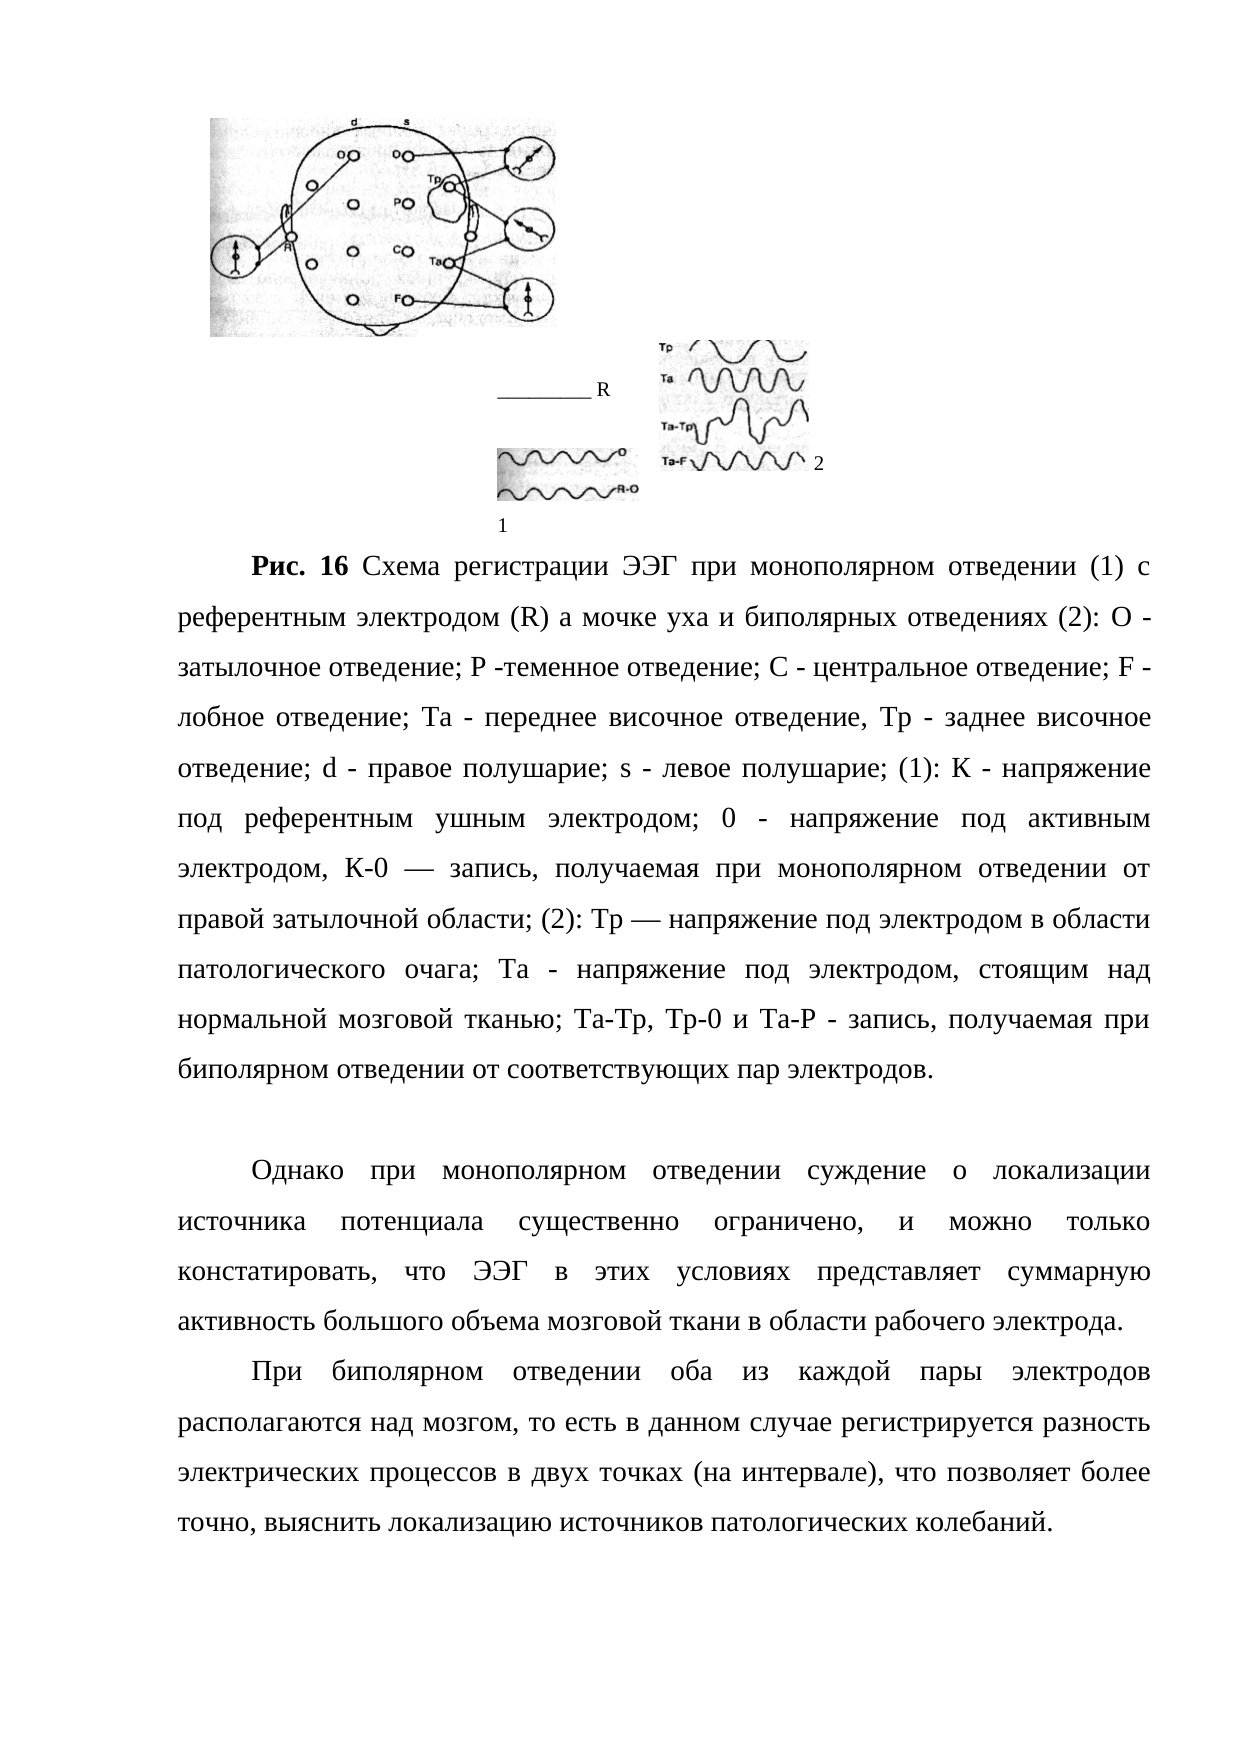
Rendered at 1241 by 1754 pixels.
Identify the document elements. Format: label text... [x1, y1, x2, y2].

picture [659, 340, 809, 471]
table_header 2 [649, 341, 842, 548]
text При биполярном отведении оба из каждой пары электродов располагаются над мозгом, то есть в данном случае регистрируется разность электрических процессов в двух точках (на интервале), что позволяет более точно, выяснить локализацию источников патологических колебаний. [177, 1353, 1152, 1538]
text Однако при монополярном отведении суждение о локализации источника потенциала существенно ограничено, и можно только констатировать, что ЭЭГ в этих условиях представляет суммарную активность большого объема мозговой ткани в области рабочего электрода. [177, 1152, 1152, 1337]
text Рис. 16 Схема регистрации ЭЭГ при монополярном отведении (1) с референтным электродом (R) а мочке уха и биполярных отведениях (2): O - затылочное отведение; P -теменное отведение; C - центральное отведение; F - лобное отведение; Ta - переднее височное отведение, Tp - заднее височное отведение; d - правое полушарие; s - левое полушарие; (1): К - напряжение под референтным ушным электродом; 0 - напряжение под активным электродом, К-0 — запись, получаемая при монополярном отведении от правой затылочной области; (2): Тр — напряжение под электродом в области патологического очага; Та - напряжение под электродом, стоящим над нормальной мозговой тканью; Та-Тр, Тр-0 и Та-Р - запись, получаемая при биполярном отведении от соответствующих пар электродов. [177, 548, 1152, 1085]
picture [497, 448, 639, 501]
table_header _________ R 1 [486, 341, 649, 548]
picture [210, 118, 556, 337]
